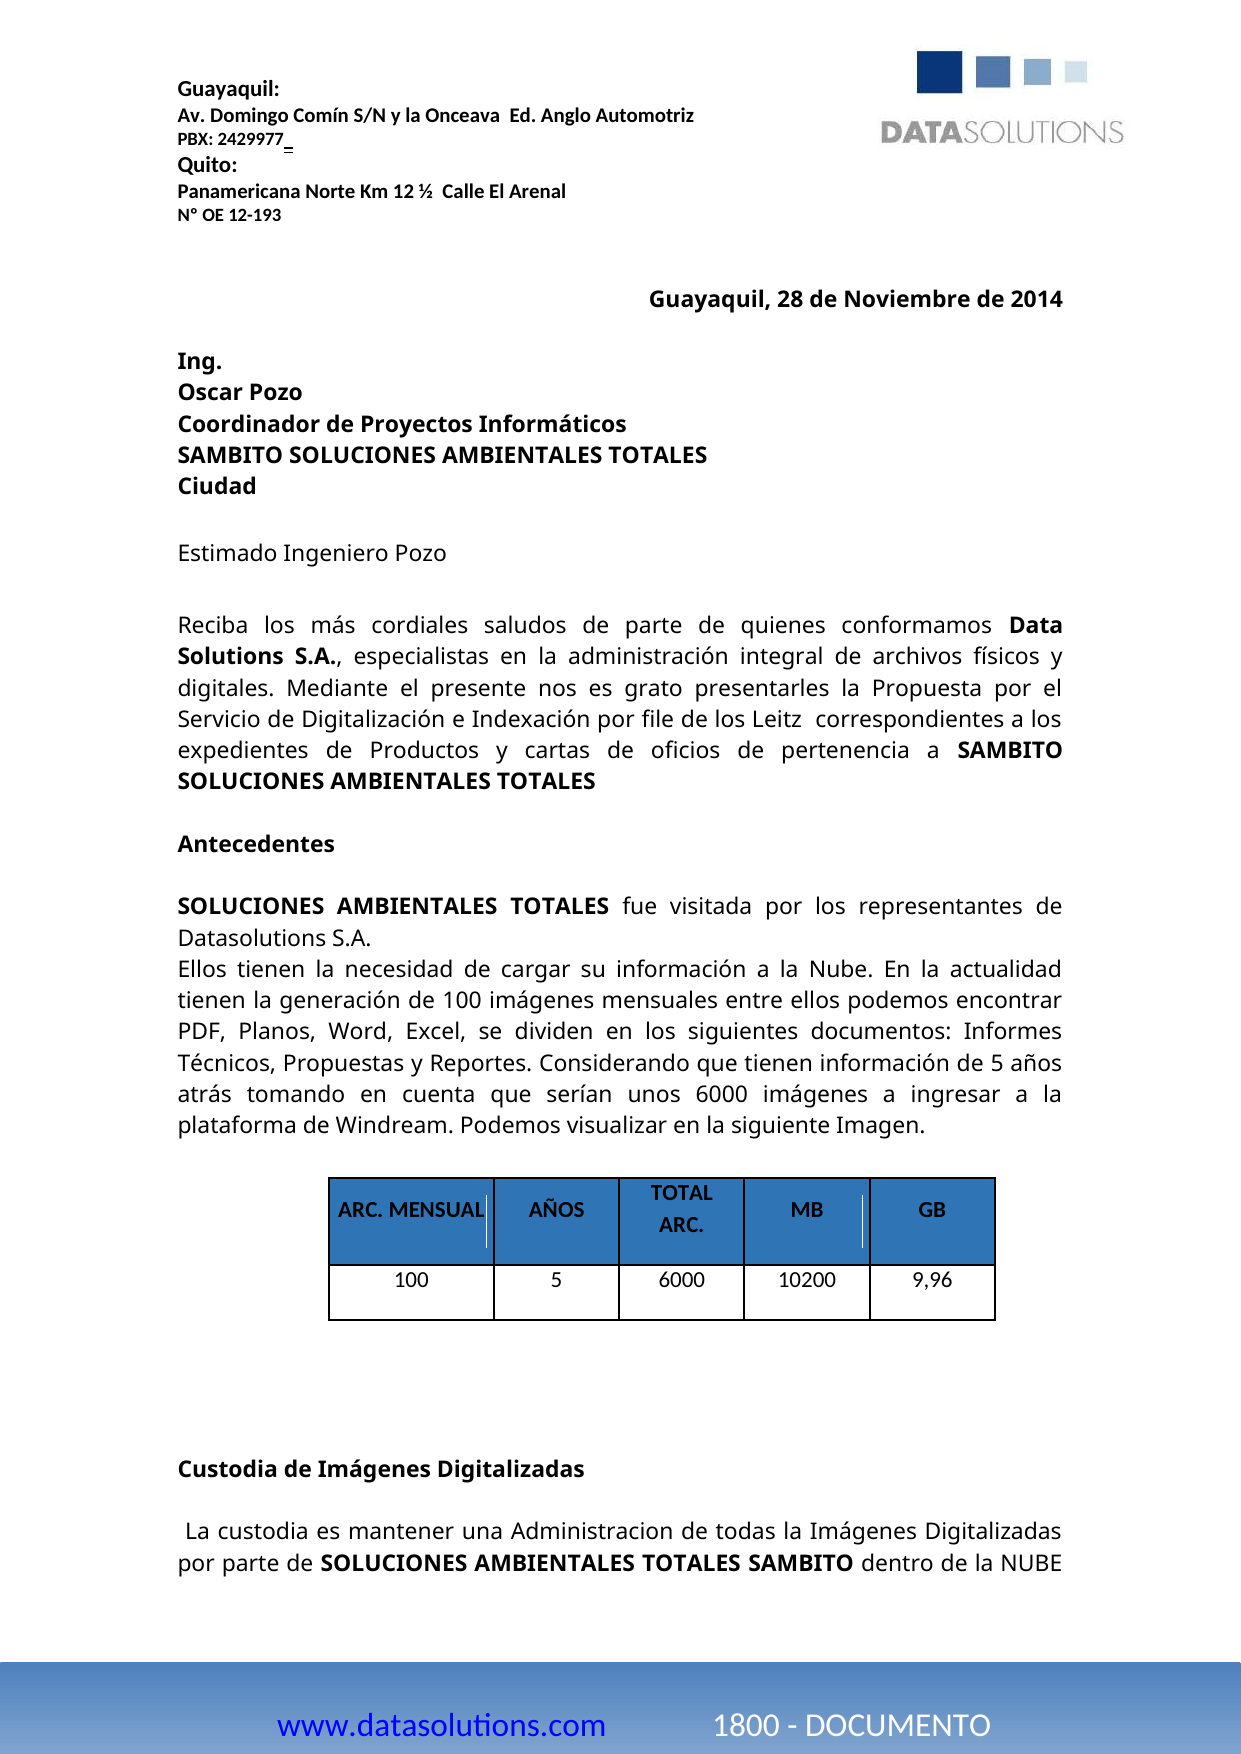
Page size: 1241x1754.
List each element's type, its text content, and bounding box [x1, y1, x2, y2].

text Coordinador de Proyectos Informáticos [177, 407, 1063, 439]
text Reciba los más cordiales saludos de parte de quienes conformamos Data Solutions S.A., especialistas en la administración integral de archivos físicos y digitales. Mediante el presente nos es grato presentarles la Propuesta por el Servicio de Digitalización e Indexación por file de los Leitz correspondientes a los expedientes de Productos y cartas de oficios de pertenencia a SAMBITO SOLUCIONES AMBIENTALES TOTALES [177, 609, 1063, 797]
picture [846, 31, 1166, 163]
text Estimado Ingeniero Pozo [177, 537, 1063, 568]
text SAMBITO SOLUCIONES AMBIENTALES TOTALES [177, 439, 1063, 470]
text Guayaquil, 28 de Noviembre de 2014 [177, 282, 1063, 314]
text Ellos tienen la necesidad de cargar su información a la Nube. En la actualidad tienen la generación de 100 imágenes mensuales entre ellos podemos encontrar PDF, Planos, Word, Excel, se dividen en los siguientes documentos: Informes Técnicos, Propuestas y Reportes. Considerando que tienen información de 5 años atrás tomando en cuenta que serían unos 6000 imágenes a ingresar a la plataforma de Windream. Podemos visualizar en la siguiente Imagen. [177, 953, 1063, 1140]
text Ciudad [177, 470, 1063, 501]
text Oscar Pozo [177, 376, 1063, 407]
text Ing. [177, 345, 1063, 376]
text Custodia de Imágenes Digitalizadas [177, 1453, 1063, 1484]
text SOLUCIONES AMBIENTALES TOTALES fue visitada por los representantes de Datasolutions S.A. [177, 890, 1063, 953]
text Antecedentes [177, 828, 1063, 859]
